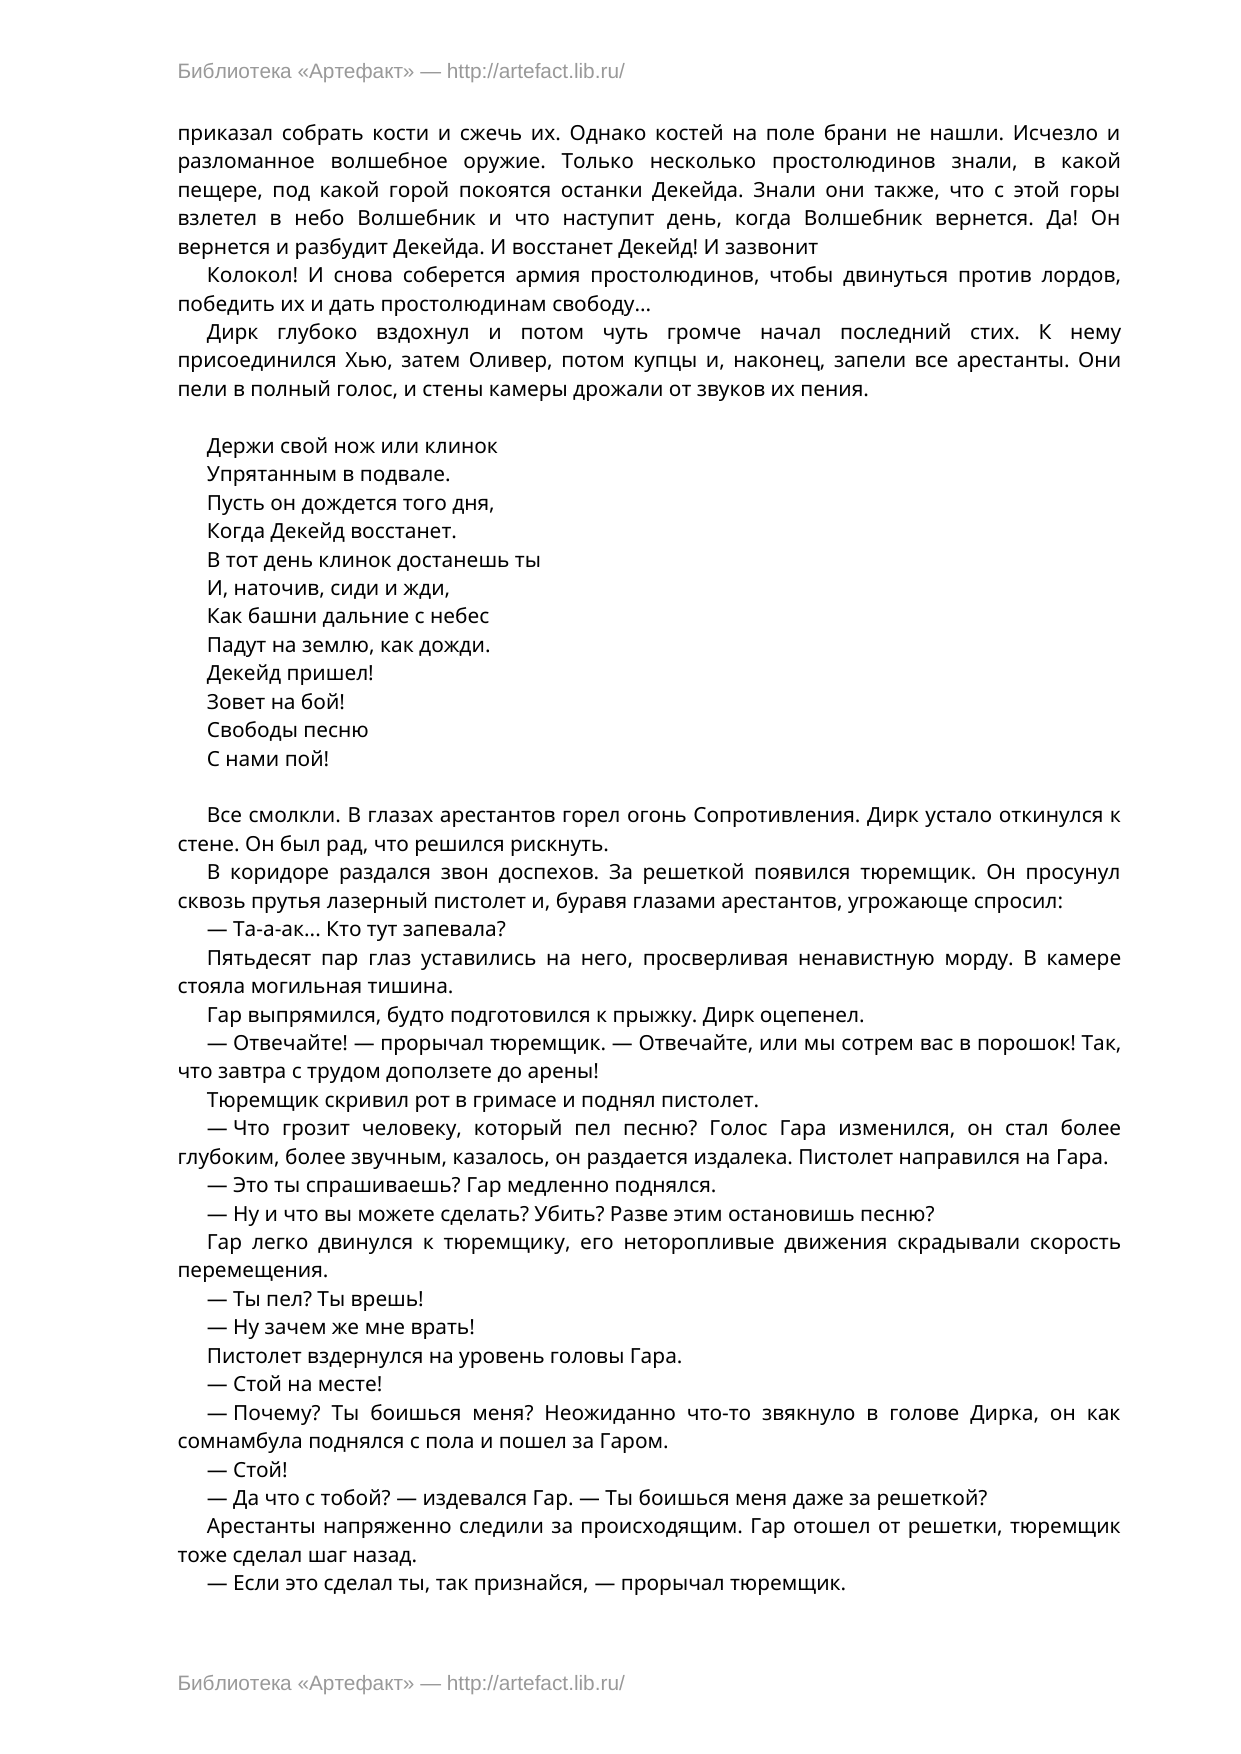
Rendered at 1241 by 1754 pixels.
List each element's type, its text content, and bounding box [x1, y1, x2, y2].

text — Отвечайте! — прорычал тюремщик. — Отвечайте, или мы сотрем вас в порошок! Так, что завтра с трудом доползете до арены! [177, 1028, 1122, 1085]
text Декейд пришел! [177, 658, 1122, 687]
text Как башни дальние с небес [177, 602, 1122, 630]
text И, наточив, сиди и жди, [177, 573, 1122, 602]
text — Да что с тобой? — издевался Гар. — Ты боишься меня даже за решеткой? [177, 1483, 1122, 1512]
text — Ну зачем же мне врать! [177, 1312, 1122, 1341]
text Все смолкли. В глазах арестантов горел огонь Сопротивления. Дирк устало откинулся к стене. Он был рад, что решился рискнуть. [177, 801, 1122, 857]
text Пятьдесят пар глаз уставились на него, просверливая ненавистную морду. В камере стояла могильная тишина. [177, 943, 1122, 1000]
text Пусть он дождется того дня, [177, 488, 1122, 516]
text — Ну и что вы можете сделать? Убить? Разве этим остановишь песню? [177, 1199, 1122, 1227]
text — Стой! [177, 1455, 1122, 1483]
text Когда Декейд восстанет. [177, 516, 1122, 545]
text В коридоре раздался звон доспехов. За решеткой появился тюремщик. Он просунул сквозь прутья лазерный пистолет и, буравя глазами арестантов, угрожающе спросил: [177, 857, 1122, 914]
text Упрятанным в подвале. [177, 459, 1122, 488]
text Пистолет вздернулся на уровень головы Гара. [177, 1341, 1122, 1369]
text — Ты пел? Ты врешь! [177, 1284, 1122, 1312]
text Свободы песню [177, 715, 1122, 744]
text — Это ты спрашиваешь? Гар медленно поднялся. [177, 1170, 1122, 1199]
text — Стой на месте! [177, 1369, 1122, 1398]
text Тюремщик скривил рот в гримасе и поднял пистолет. [177, 1085, 1122, 1113]
text Держи свой нож или клинок [177, 431, 1122, 459]
text Гар легко двинулся к тюремщику, его неторопливые движения скрадывали скорость перемещения. [177, 1227, 1122, 1284]
text Колокол! И снова соберется армия простолюдинов, чтобы двинуться против лордов, победить их и дать простолюдинам свободу... [177, 260, 1122, 317]
text — Что грозит человеку, который пел песню? Голос Гара изменился, он стал более глубоким, более звучным, казалось, он раздается издалека. Пистолет направился на Гара. [177, 1113, 1122, 1170]
text В тот день клинок достанешь ты [177, 545, 1122, 573]
text Арестанты напряженно следили за происходящим. Гар отошел от решетки, тюремщик тоже сделал шаг назад. [177, 1512, 1122, 1568]
text — Почему? Ты боишься меня? Неожиданно что-то звякнуло в голове Дирка, он как сомнамбула поднялся с пола и пошел за Гаром. [177, 1398, 1122, 1455]
text — Та-а-ак... Кто тут запевала? [177, 914, 1122, 943]
text С нами пой! [177, 744, 1122, 772]
text Гар выпрямился, будто подготовился к прыжку. Дирк оцепенел. [177, 1000, 1122, 1028]
text Дирк глубоко вздохнул и потом чуть громче начал последний стих. К нему присоединился Хью, затем Оливер, потом купцы и, наконец, запели все арестанты. Они пели в полный голос, и стены камеры дрожали от звуков их пения. [177, 317, 1122, 402]
text — Если это сделал ты, так признайся, — прорычал тюремщик. [177, 1568, 1122, 1597]
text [177, 118, 1122, 260]
text Зовет на бой! [177, 687, 1122, 715]
text Падут на землю, как дожди. [177, 630, 1122, 658]
